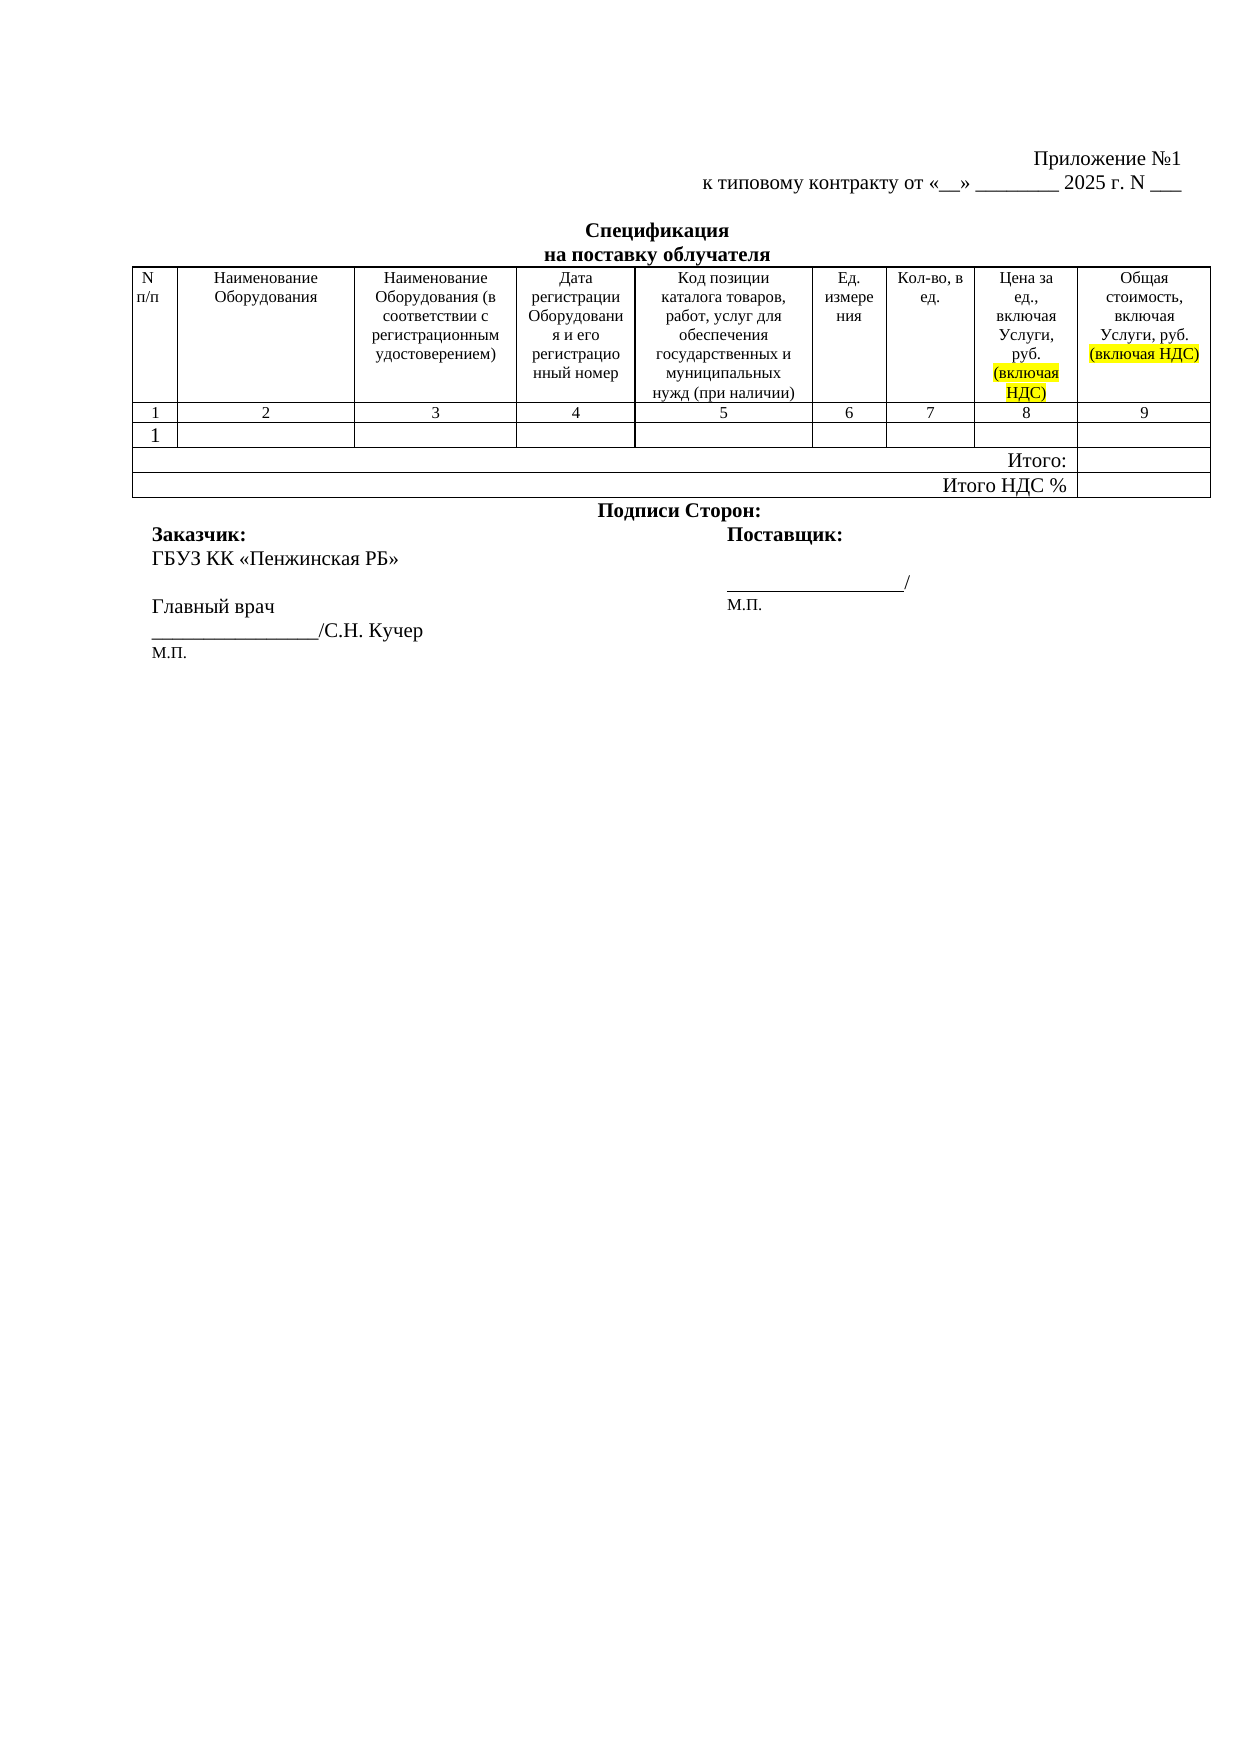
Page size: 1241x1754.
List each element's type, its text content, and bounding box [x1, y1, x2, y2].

table_header Цена за ед., включая Услуги, руб. (включая НДС) [975, 268, 1077, 402]
table_cell [178, 423, 354, 447]
text Спецификация [133, 218, 1181, 242]
table_cell 6 [813, 403, 886, 422]
table_header Ед. измерения [813, 268, 886, 402]
text на поставку облучателя [133, 242, 1181, 266]
table_header Наименование Оборудования [178, 268, 354, 402]
table_header N п/п [133, 268, 177, 402]
table_cell Итого: [133, 448, 1077, 472]
text Подписи Сторон: [133, 498, 1181, 522]
table_cell [355, 423, 516, 447]
table_cell [887, 423, 974, 447]
table_cell 5 [636, 403, 812, 422]
table_header Дата регистрации Оборудования и его регистрационный номер [517, 268, 634, 402]
table_cell 2 [178, 403, 354, 422]
table_cell [813, 423, 886, 447]
table_header Код позиции каталога товаров, работ, услуг для обеспечения государственных и муниципальных нужд (при наличии) [636, 268, 812, 402]
table_header Заказчик: ГБУЗ КК «Пенжинская РБ» Главный врач ________________/С.Н. Кучер М.П. [140, 522, 671, 662]
table_cell 3 [355, 403, 516, 422]
table_cell 1 [133, 403, 177, 422]
table_cell [517, 423, 634, 447]
table_cell [1078, 473, 1210, 497]
table_header Наименование Оборудования (в соответствии с регистрационным удостоверением) [355, 268, 516, 402]
table_cell [975, 423, 1077, 447]
table_cell 8 [975, 403, 1077, 422]
table_cell [1078, 423, 1210, 447]
table_cell 1 [133, 423, 177, 447]
text к типовому контракту от «__» ________ 2025 г. N ___ [133, 170, 1181, 194]
table_cell Итого НДС % [133, 473, 1077, 497]
table_cell [636, 423, 812, 447]
table_header Поставщик: / М.П. [671, 522, 1174, 662]
table_header Кол-во, в ед. [887, 268, 974, 402]
table_cell 9 [1078, 403, 1210, 422]
table_cell [1078, 448, 1210, 472]
table_header Общая стоимость, включая Услуги, руб. (включая НДС) [1078, 268, 1210, 402]
table_cell 7 [887, 403, 974, 422]
table_cell 4 [517, 403, 634, 422]
text Приложение №1 [133, 146, 1181, 170]
